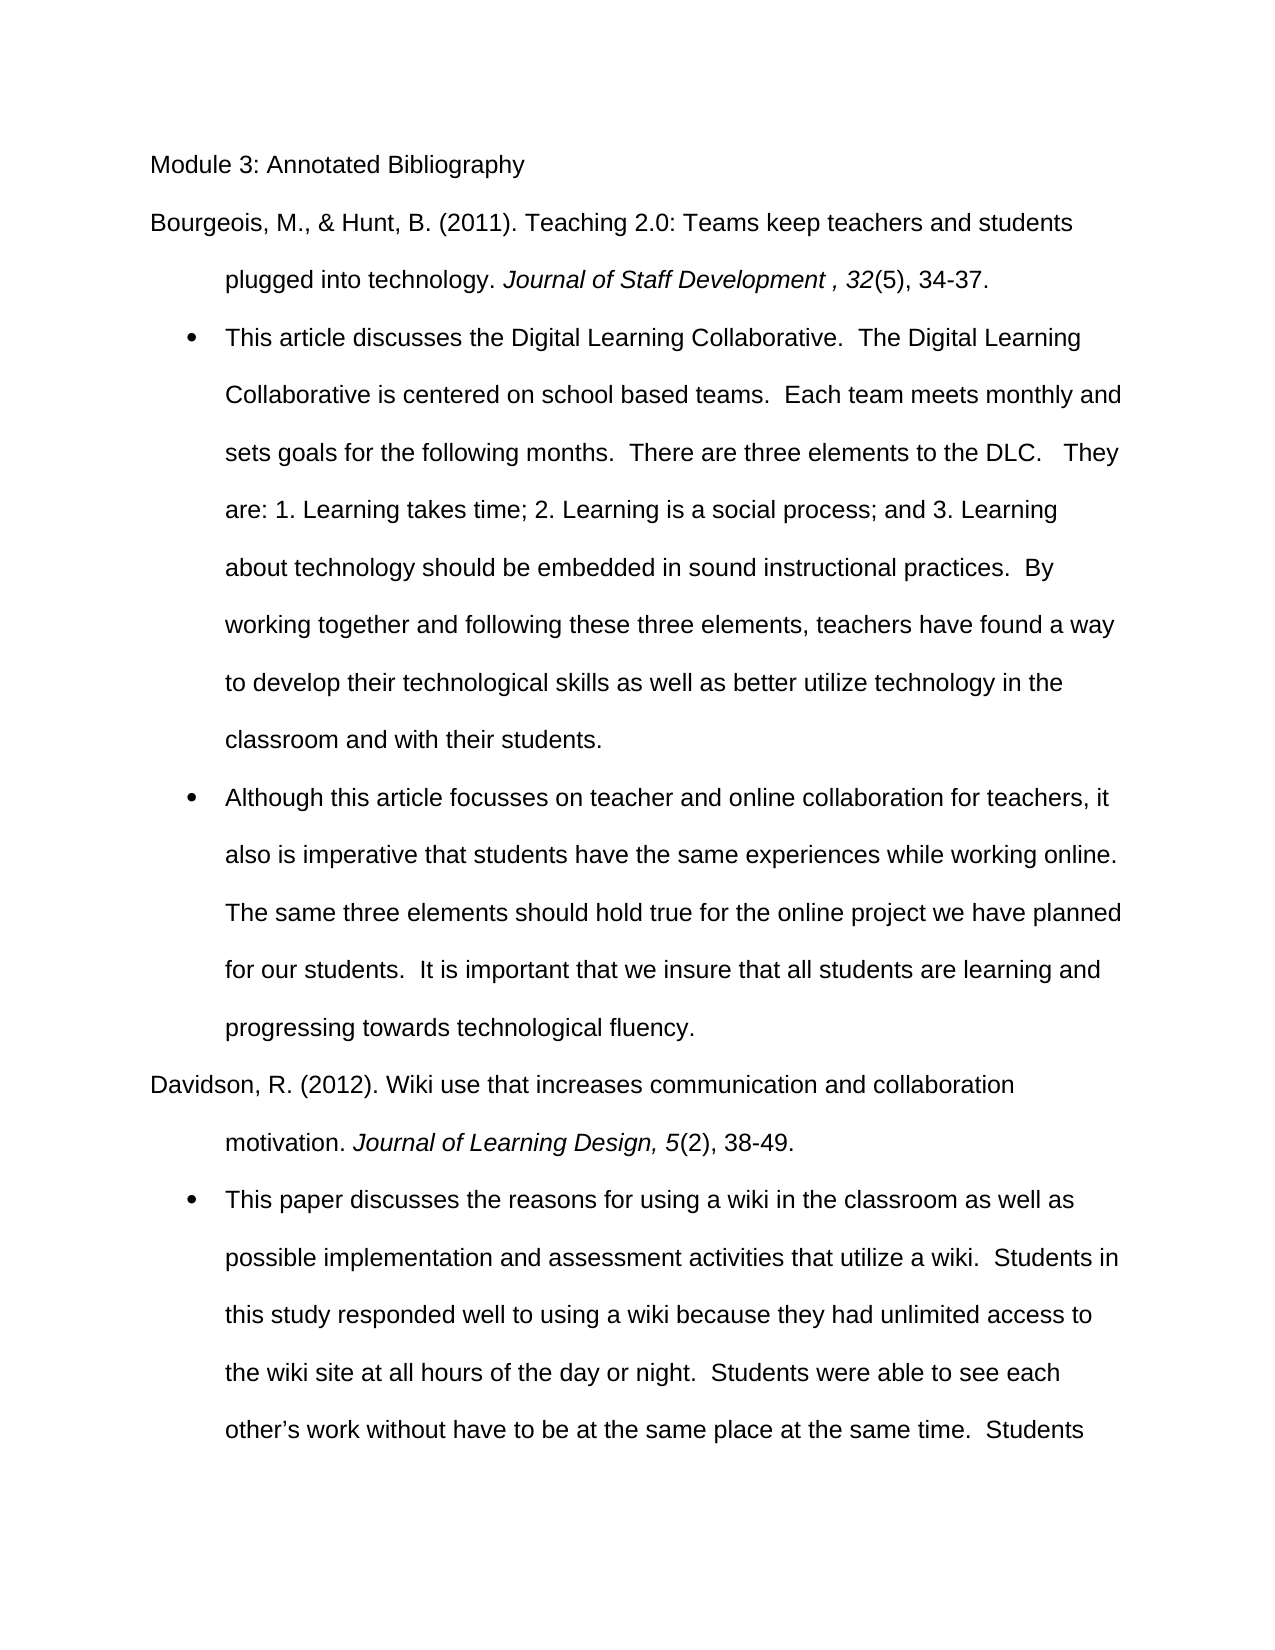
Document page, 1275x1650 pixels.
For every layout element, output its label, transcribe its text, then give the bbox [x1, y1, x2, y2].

text Module 3: Annotated Bibliography [150, 150, 1125, 179]
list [187, 1185, 1125, 1444]
list Although this article focusses on teacher and online collaboration for teachers, it also is imperative that students have the same experiences while working online. The same three elements should hold true for the online project we have planned for our students. It is important that we insure that all students are learning and progressing towards technological fluency. [187, 783, 1125, 1041]
text Davidson, R. (2012). Wiki use that increases communication and collaboration motivation. Journal of Learning Design, 5(2), 38-49. [150, 1070, 1125, 1156]
list This article discusses the Digital Learning Collaborative. The Digital Learning Collaborative is centered on school based teams. Each team meets monthly and sets goals for the following months. There are three elements to the DLC. They are: 1. Learning takes time; 2. Learning is a social process; and 3. Learning about technology should be embedded in sound instructional practices. By working together and following these three elements, teachers have found a way to develop their technological skills as well as better utilize technology in the classroom and with their students. [187, 322, 1125, 754]
text Bourgeois, M., & Hunt, B. (2011). Teaching 2.0: Teams keep teachers and students plugged into technology. Journal of Staff Development , 32(5), 34-37. [150, 207, 1125, 294]
